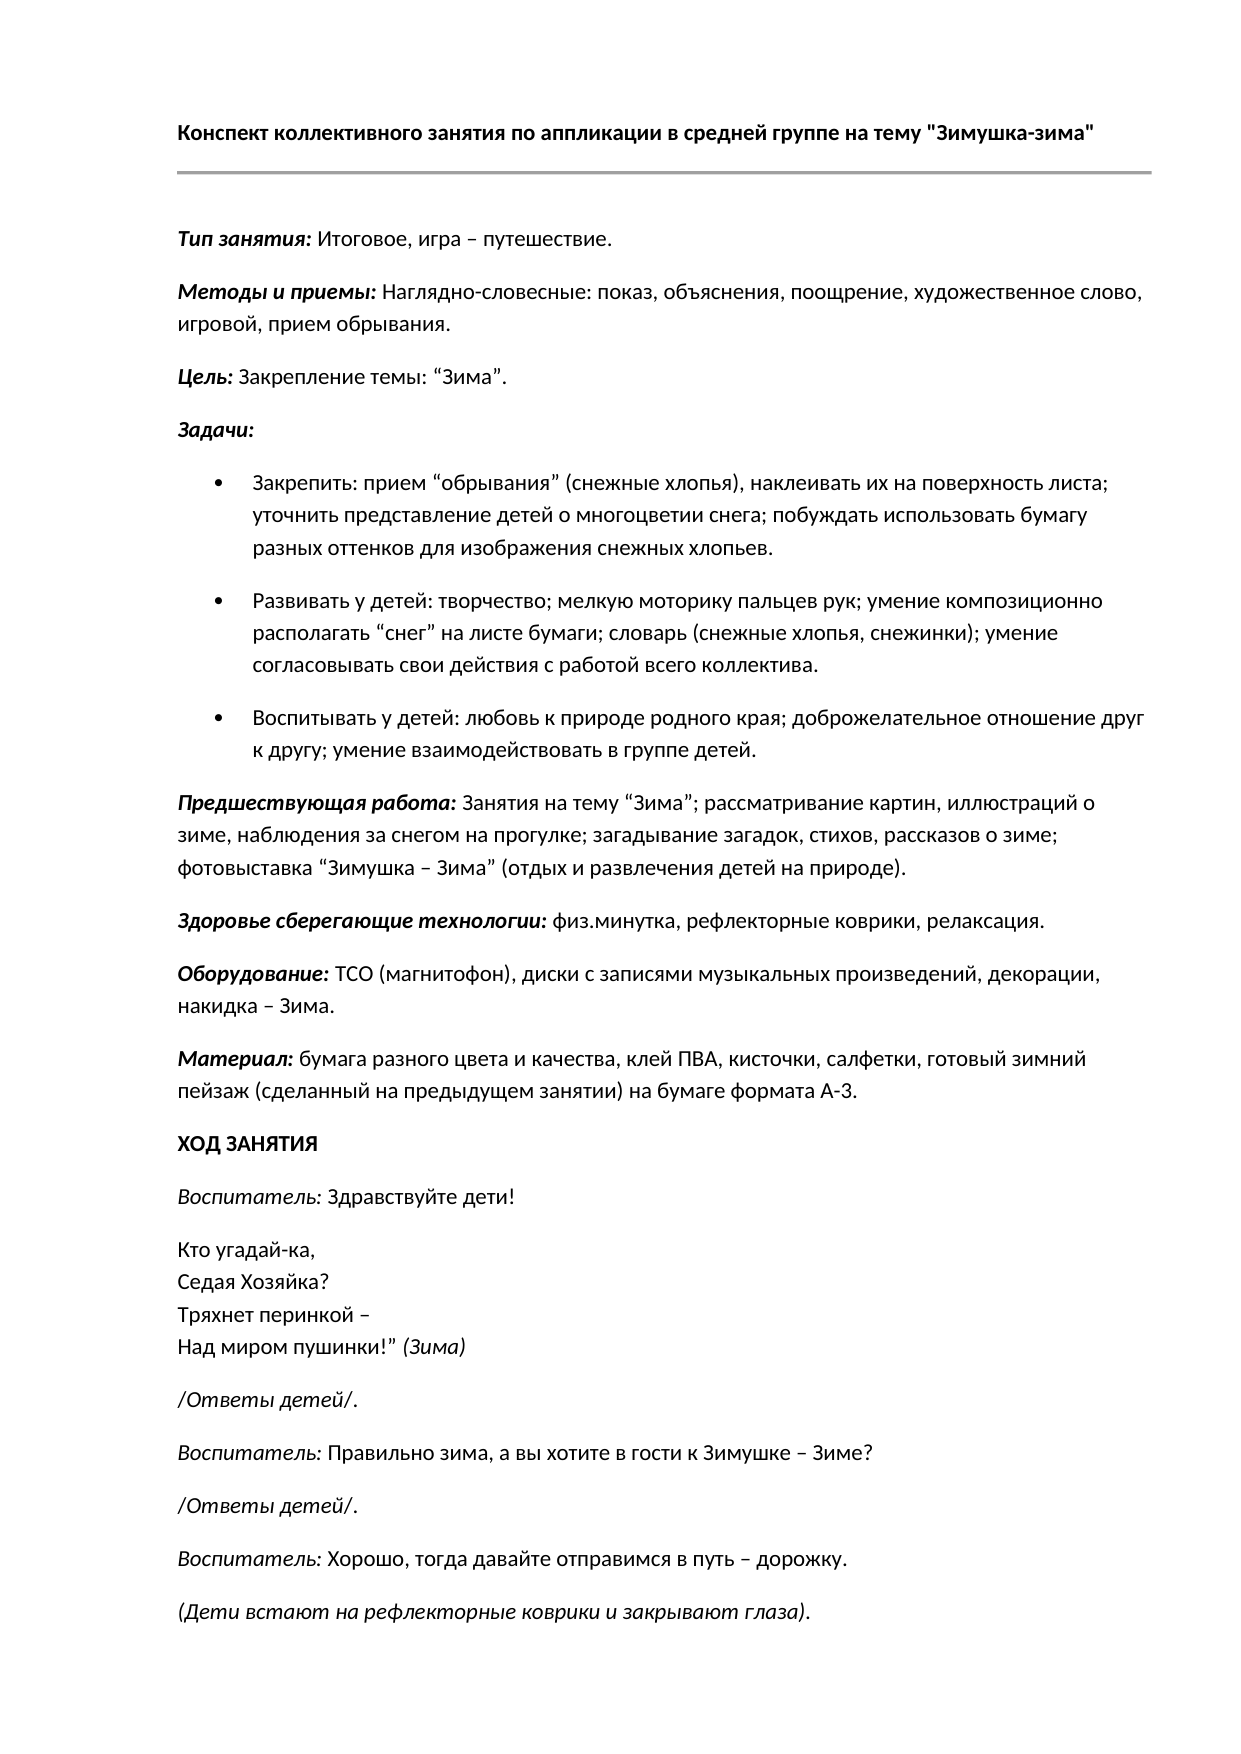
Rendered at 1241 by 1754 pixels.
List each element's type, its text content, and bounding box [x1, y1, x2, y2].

text Конспект коллективного занятия по аппликации в средней группе на тему "Зимушка-зима" [177, 118, 1152, 146]
text /Ответы детей/. [177, 1491, 1152, 1519]
text (Дети встают на рефлекторные коврики и закрывают глаза). [177, 1597, 1152, 1625]
text Методы и приемы: Наглядно-словесные: показ, объяснения, поощрение, художественное слово, игровой, прием обрывания. [177, 277, 1152, 337]
text ХОД ЗАНЯТИЯ [177, 1129, 1152, 1157]
list Воспитывать у детей: любовь к природе родного края; доброжелательное отношение друг к другу; умение взаимодействовать в группе детей. [215, 703, 1152, 763]
text Воспитатель: Правильно зима, а вы хотите в гости к Зимушке – Зиме? [177, 1438, 1152, 1466]
list Развивать у детей: творчество; мелкую моторику пальцев рук; умение композиционно располагать “снег” на листе бумаги; словарь (снежные хлопья, снежинки); умение согласовывать свои действия с работой всего коллектива. [215, 586, 1152, 678]
text Тип занятия: Итоговое, игра – путешествие. [177, 224, 1152, 252]
text Кто угадай-ка, Седая Хозяйка? Тряхнет перинкой – Над миром пушинки!” (Зима) [177, 1235, 1152, 1360]
text /Ответы детей/. [177, 1385, 1152, 1413]
list Закрепить: прием “обрывания” (снежные хлопья), наклеивать их на поверхность листа; уточнить представление детей о многоцветии снега; побуждать использовать бумагу разных оттенков для изображения снежных хлопьев. [215, 468, 1152, 561]
text Воспитатель: Хорошо, тогда давайте отправимся в путь – дорожку. [177, 1544, 1152, 1572]
text Цель: Закрепление темы: “Зима”. [177, 362, 1152, 390]
text Здоровье сберегающие технологии: физ.минутка, рефлекторные коврики, релаксация. [177, 906, 1152, 934]
text Оборудование: ТСО (магнитофон), диски с записями музыкальных произведений, декорации, накидка – Зима. [177, 959, 1152, 1019]
text Задачи: [177, 415, 1152, 443]
text Воспитатель: Здравствуйте дети! [177, 1182, 1152, 1210]
text Предшествующая работа: Занятия на тему “Зима”; рассматривание картин, иллюстраций о зиме, наблюдения за снегом на прогулке; загадывание загадок, стихов, рассказов о зиме; фотовыставка “Зимушка – Зима” (отдых и развлечения детей на природе). [177, 788, 1152, 881]
text Материал: бумага разного цвета и качества, клей ПВА, кисточки, салфетки, готовый зимний пейзаж (сделанный на предыдущем занятии) на бумаге формата А-3. [177, 1044, 1152, 1104]
